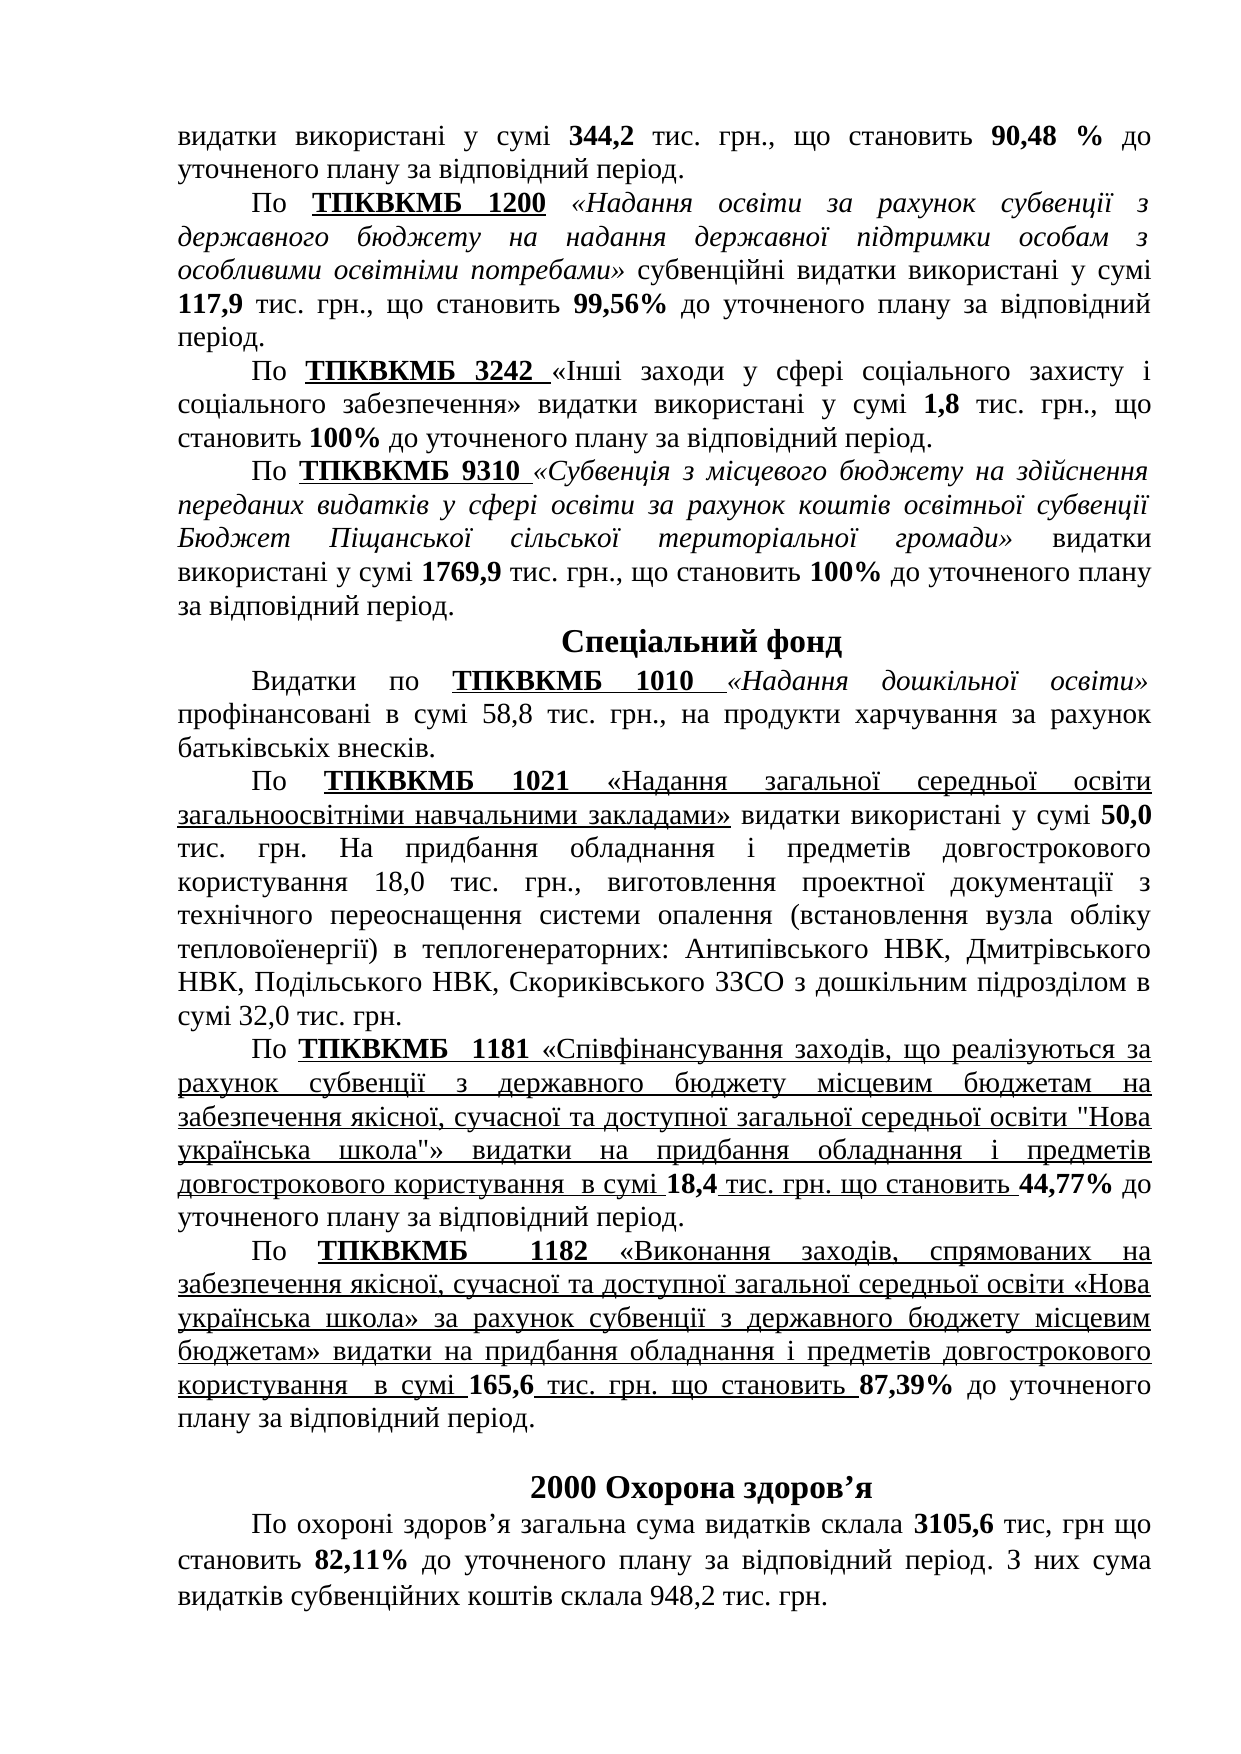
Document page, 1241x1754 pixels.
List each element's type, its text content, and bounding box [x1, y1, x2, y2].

text По ТПКВКМБ 1182 «Виконання заходів, спрямованих на забезпечення якісної, сучасної та доступної загальної середньої освіти «Нова українська школа» за рахунок субвенції з державного бюджету місцевим бюджетам» видатки на придбання обладнання і предметів довгострокового користування в сумі 165,6 тис. грн. що становить 87,39% до уточненого плану за відповідний період. [177, 1233, 1152, 1363]
text По ТПКВКМБ 1181 «Співфінансування заходів, що реалізуються за рахунок субвенції з державного бюджету місцевим бюджетам на забезпечення якісної, сучасної та доступної загальної середньої освіти "Нова українська школа"» видатки на придбання обладнання і предметів довгострокового користування в сумі 18,4 тис. грн. що становить 44,77% до уточненого плану за відповідний період. [177, 1162, 1152, 1233]
text По ТПКВКМБ 3242 «Інші заходи у сфері соціального захисту і соціального забезпечення» видатки використані у сумі 1,8 тис. грн., що становить 100% до уточненого плану за відповідний період. [177, 353, 1152, 453]
text По ТПКВКМБ 1181 «Співфінансування заходів, що реалізуються за рахунок субвенції з державного бюджету місцевим бюджетам на забезпечення якісної, сучасної та доступної загальної середньої освіти "Нова українська школа"» видатки на придбання обладнання і предметів довгострокового користування в сумі 18,4 тис. грн. що становить 44,77% до уточненого плану за відповідний період. [177, 1129, 1152, 1161]
text По ТПКВКМБ 9310 «Субвенція з місцевого бюджету на здійснення переданих видатків у сфері освіти за рахунок коштів освітньої субвенції Бюджет Піщанської сільської територіальної громади» видатки використані у сумі 1769,9 тис. грн., що становить 100% до уточненого плану за відповідний період. [177, 453, 1152, 621]
text По ТПКВКМБ 1181 «Співфінансування заходів, що реалізуються за рахунок субвенції з державного бюджету місцевим бюджетам на забезпечення якісної, сучасної та доступної загальної середньої освіти "Нова українська школа"» видатки на придбання обладнання і предметів довгострокового користування в сумі 18,4 тис. грн. що становить 44,77% до уточненого плану за відповідний період. [177, 1095, 1152, 1128]
text По ТПКВКМБ 1182 «Виконання заходів, спрямованих на забезпечення якісної, сучасної та доступної загальної середньої освіти «Нова українська школа» за рахунок субвенції з державного бюджету місцевим бюджетам» видатки на придбання обладнання і предметів довгострокового користування в сумі 165,6 тис. грн. що становить 87,39% до уточненого плану за відповідний період. [177, 1364, 1152, 1434]
text По ТПКВКМБ 1200 «Надання освіти за рахунок субвенції з державного бюджету на надання державної підтримки особам з особливими освітніми потребами» субвенційні видатки використані у сумі 117,9 тис. грн., що становить 99,56% до уточненого плану за відповідний період. [177, 185, 1152, 353]
text По охороні здоров’я загальна сума видатків склала 3105,6 тис, грн що становить 82,11% до уточненого плану за відповідний період. З них сума видатків субвенційних коштів склала 948,2 тис. грн. [177, 1506, 1152, 1612]
text По ТПКВКМБ 1021 «Надання загальної середньої освіти загальноосвітніми навчальними закладами» видатки використані у сумі 50,0 тис. грн. На придбання обладнання і предметів довгострокового користування 18,0 тис. грн., виготовлення проектної документації з технічного переоснащення системи опалення (встановлення вузла обліку тепловоїенергії) в теплогенераторних: Антипівського НВК, Дмитрівського НВК, Подільського НВК, Скориківського ЗЗСО з дошкільним підрозділом в сумі 32,0 тис. грн. [177, 763, 1152, 1032]
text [177, 118, 1152, 185]
text Спеціальний фонд [177, 621, 1152, 659]
text Видатки по ТПКВКМБ 1010 «Надання дошкільної освіти» профінансовані в сумі 58,8 тис. грн., на продукти харчування за рахунок батьківськіх внесків. [177, 663, 1152, 763]
text По ТПКВКМБ 1181 «Співфінансування заходів, що реалізуються за рахунок субвенції з державного бюджету місцевим бюджетам на забезпечення якісної, сучасної та доступної загальної середньої освіти "Нова українська школа"» видатки на придбання обладнання і предметів довгострокового користування в сумі 18,4 тис. грн. що становить 44,77% до уточненого плану за відповідний період. [177, 1032, 1152, 1094]
text 2000 Охорона здоров’я [177, 1468, 1152, 1506]
